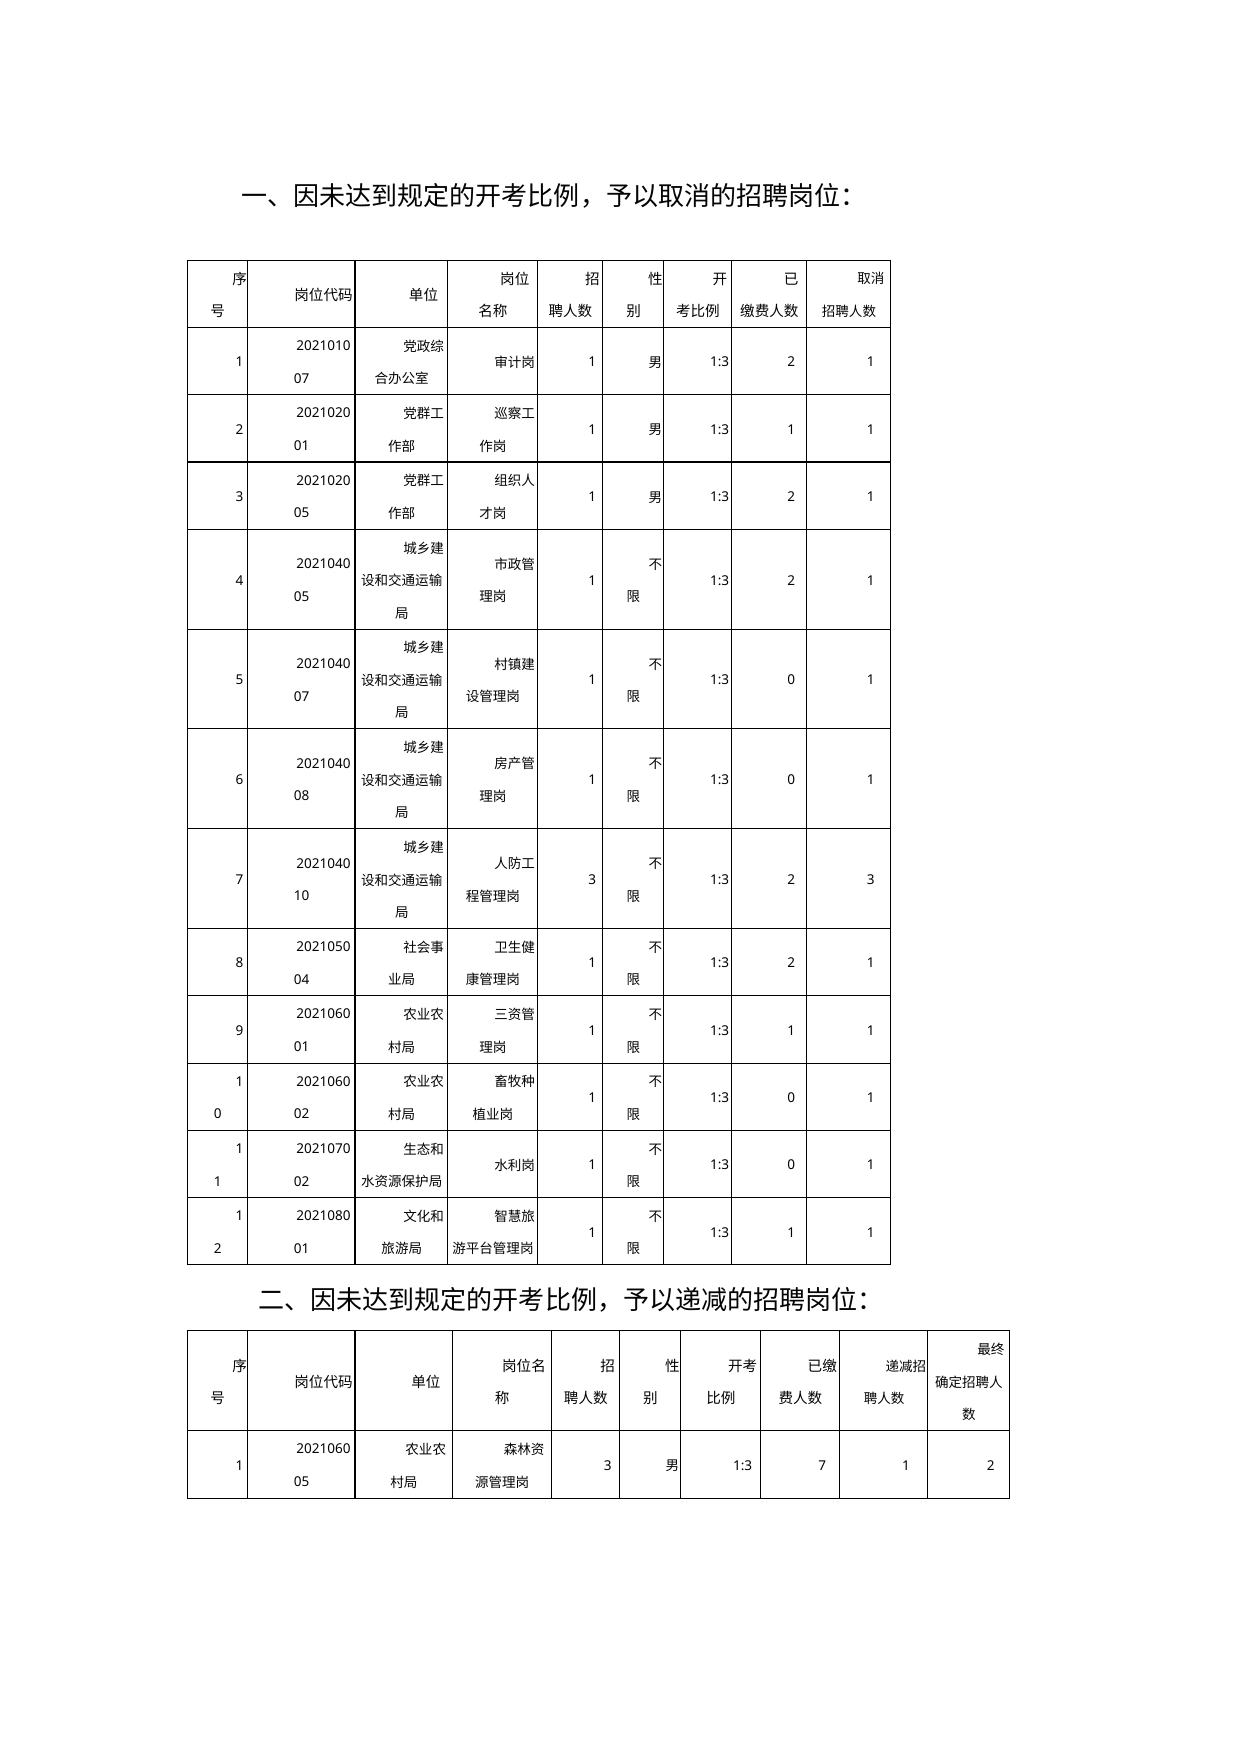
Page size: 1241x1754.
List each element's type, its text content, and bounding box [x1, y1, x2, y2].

table_cell 1:3 [664, 530, 731, 628]
table_header 岗位名称 [453, 1331, 551, 1430]
table_cell 1 [732, 996, 806, 1062]
table_cell 1:3 [664, 395, 731, 461]
table_cell 0 [732, 1064, 806, 1130]
table_cell 0 [732, 729, 806, 828]
table_cell 男 [603, 463, 663, 529]
table_cell 1 [538, 463, 602, 529]
table_header 开考比例 [664, 261, 731, 327]
table_cell 1 [538, 1131, 602, 1197]
table_cell 202107002 [248, 1131, 354, 1197]
table_header 取消招聘人数 [807, 261, 890, 327]
table_cell 水利岗 [448, 1131, 537, 1197]
table_cell 2 [928, 1431, 1009, 1497]
table_cell 1:3 [664, 328, 731, 394]
table_header 岗位名称 [448, 261, 537, 327]
table_cell 8 [188, 929, 247, 995]
table_cell 1 [538, 630, 602, 728]
table_cell 1 [538, 996, 602, 1062]
table_cell 1 [538, 530, 602, 628]
table_cell 10 [188, 1064, 247, 1130]
table_cell 1 [538, 929, 602, 995]
table_cell 1 [538, 395, 602, 461]
table_header 单位 [356, 1331, 452, 1430]
table_cell 不限 [603, 996, 663, 1062]
table_cell 1 [807, 630, 890, 728]
table_header 招聘人数 [552, 1331, 619, 1430]
table_cell 202106002 [248, 1064, 354, 1130]
table_cell 巡察工作岗 [448, 395, 537, 461]
table_cell 房产管理岗 [448, 729, 537, 828]
table_cell 3 [552, 1431, 619, 1497]
table_cell 社会事业局 [356, 929, 447, 995]
table_cell 生态和水资源保护局 [356, 1131, 447, 1197]
table_cell 1 [807, 1198, 890, 1264]
table_cell 12 [188, 1198, 247, 1264]
table_cell 202102001 [248, 395, 354, 461]
table_cell 1:3 [664, 829, 731, 928]
table_cell 202106001 [248, 996, 354, 1062]
table_cell 党群工作部 [356, 463, 447, 529]
table_cell 1 [732, 1198, 806, 1264]
table_cell 1:3 [664, 1064, 731, 1130]
table_header 序号 [188, 1331, 247, 1430]
table_cell 2 [732, 829, 806, 928]
table_cell 202108001 [248, 1198, 354, 1264]
table_cell 不限 [603, 829, 663, 928]
table_cell 2 [188, 395, 247, 461]
table_cell 1 [538, 1064, 602, 1130]
table_cell 不限 [603, 530, 663, 628]
table_cell 审计岗 [448, 328, 537, 394]
table_cell 市政管理岗 [448, 530, 537, 628]
table_header 已缴费人数 [761, 1331, 839, 1430]
table_cell 1 [538, 1198, 602, 1264]
table_cell 1 [840, 1431, 927, 1497]
table_header 招聘人数 [538, 261, 602, 327]
table_cell 202105004 [248, 929, 354, 995]
table_header 已缴费人数 [732, 261, 806, 327]
table_cell 城乡建设和交通运输局 [356, 729, 447, 828]
table_cell 7 [188, 829, 247, 928]
table_header 性别 [603, 261, 663, 327]
table_cell 202104007 [248, 630, 354, 728]
table_cell 党政综合办公室 [356, 328, 447, 394]
table_cell 男 [603, 395, 663, 461]
table_cell 卫生健康管理岗 [448, 929, 537, 995]
table_cell 不限 [603, 1064, 663, 1130]
table_header 递减招聘人数 [840, 1331, 927, 1430]
table_cell 202102005 [248, 463, 354, 529]
table_cell 男 [620, 1431, 680, 1497]
table_cell 1 [732, 395, 806, 461]
table_cell 1 [807, 1064, 890, 1130]
table_cell 0 [732, 630, 806, 728]
table_cell 0 [732, 1131, 806, 1197]
table_cell 1 [188, 1431, 247, 1497]
table_header 单位 [356, 261, 447, 327]
table_cell 1 [807, 1131, 890, 1197]
table_cell 城乡建设和交通运输局 [356, 829, 447, 928]
table_cell 9 [188, 996, 247, 1062]
table_header 开考比例 [681, 1331, 760, 1430]
table_cell 1 [807, 996, 890, 1062]
table_cell 1:3 [681, 1431, 760, 1497]
table_header 岗位代码 [248, 261, 354, 327]
table_cell 畜牧种植业岗 [448, 1064, 537, 1130]
table_cell 组织人才岗 [448, 463, 537, 529]
table_cell 1:3 [664, 630, 731, 728]
table_cell 不限 [603, 1131, 663, 1197]
table_cell 6 [188, 729, 247, 828]
text 一、因未达到规定的开考比例，予以取消的招聘岗位： [187, 162, 1053, 227]
table_cell 1:3 [664, 1198, 731, 1264]
table_cell 1 [807, 463, 890, 529]
table_cell 智慧旅游平台管理岗 [448, 1198, 537, 1264]
table_cell 不限 [603, 929, 663, 995]
table_cell 3 [807, 829, 890, 928]
table_cell 1 [807, 395, 890, 461]
table_cell 2 [732, 929, 806, 995]
table_header 最终确定招聘人数 [928, 1331, 1009, 1430]
table_cell 村镇建设管理岗 [448, 630, 537, 728]
table_cell 3 [538, 829, 602, 928]
table_cell 1 [538, 328, 602, 394]
table_cell 5 [188, 630, 247, 728]
table_cell 三资管理岗 [448, 996, 537, 1062]
table_header 序号 [188, 261, 247, 327]
text 二、因未达到规定的开考比例，予以递减的招聘岗位： [187, 1265, 1053, 1330]
table_cell 1 [538, 729, 602, 828]
table_cell 2 [732, 463, 806, 529]
table_cell 1 [807, 530, 890, 628]
table_cell 1:3 [664, 1131, 731, 1197]
table_cell 城乡建设和交通运输局 [356, 530, 447, 628]
table_cell 202101007 [248, 328, 354, 394]
table_cell 农业农村局 [356, 1064, 447, 1130]
table_cell 森林资源管理岗 [453, 1431, 551, 1497]
table_cell 人防工程管理岗 [448, 829, 537, 928]
table_cell 202106005 [248, 1431, 354, 1497]
table_cell 农业农村局 [356, 1431, 452, 1497]
table_header 性别 [620, 1331, 680, 1430]
table_cell 1 [188, 328, 247, 394]
table_cell 党群工作部 [356, 395, 447, 461]
table_cell 1:3 [664, 929, 731, 995]
table_cell 男 [603, 328, 663, 394]
table_header 岗位代码 [248, 1331, 354, 1430]
table_cell 1 [807, 729, 890, 828]
table_cell 2 [732, 328, 806, 394]
table_cell 7 [761, 1431, 839, 1497]
table_cell 3 [188, 463, 247, 529]
table_cell 文化和旅游局 [356, 1198, 447, 1264]
table_cell 不限 [603, 729, 663, 828]
table_cell 不限 [603, 1198, 663, 1264]
table_cell 202104005 [248, 530, 354, 628]
table_cell 202104010 [248, 829, 354, 928]
table_cell 1:3 [664, 729, 731, 828]
table_cell 4 [188, 530, 247, 628]
table_cell 1:3 [664, 996, 731, 1062]
table_cell 不限 [603, 630, 663, 728]
table_cell 1 [807, 328, 890, 394]
table_cell 202104008 [248, 729, 354, 828]
table_cell 农业农村局 [356, 996, 447, 1062]
table_cell 1:3 [664, 463, 731, 529]
table_cell 1 [807, 929, 890, 995]
table_cell 城乡建设和交通运输局 [356, 630, 447, 728]
table_cell 11 [188, 1131, 247, 1197]
table_cell 2 [732, 530, 806, 628]
